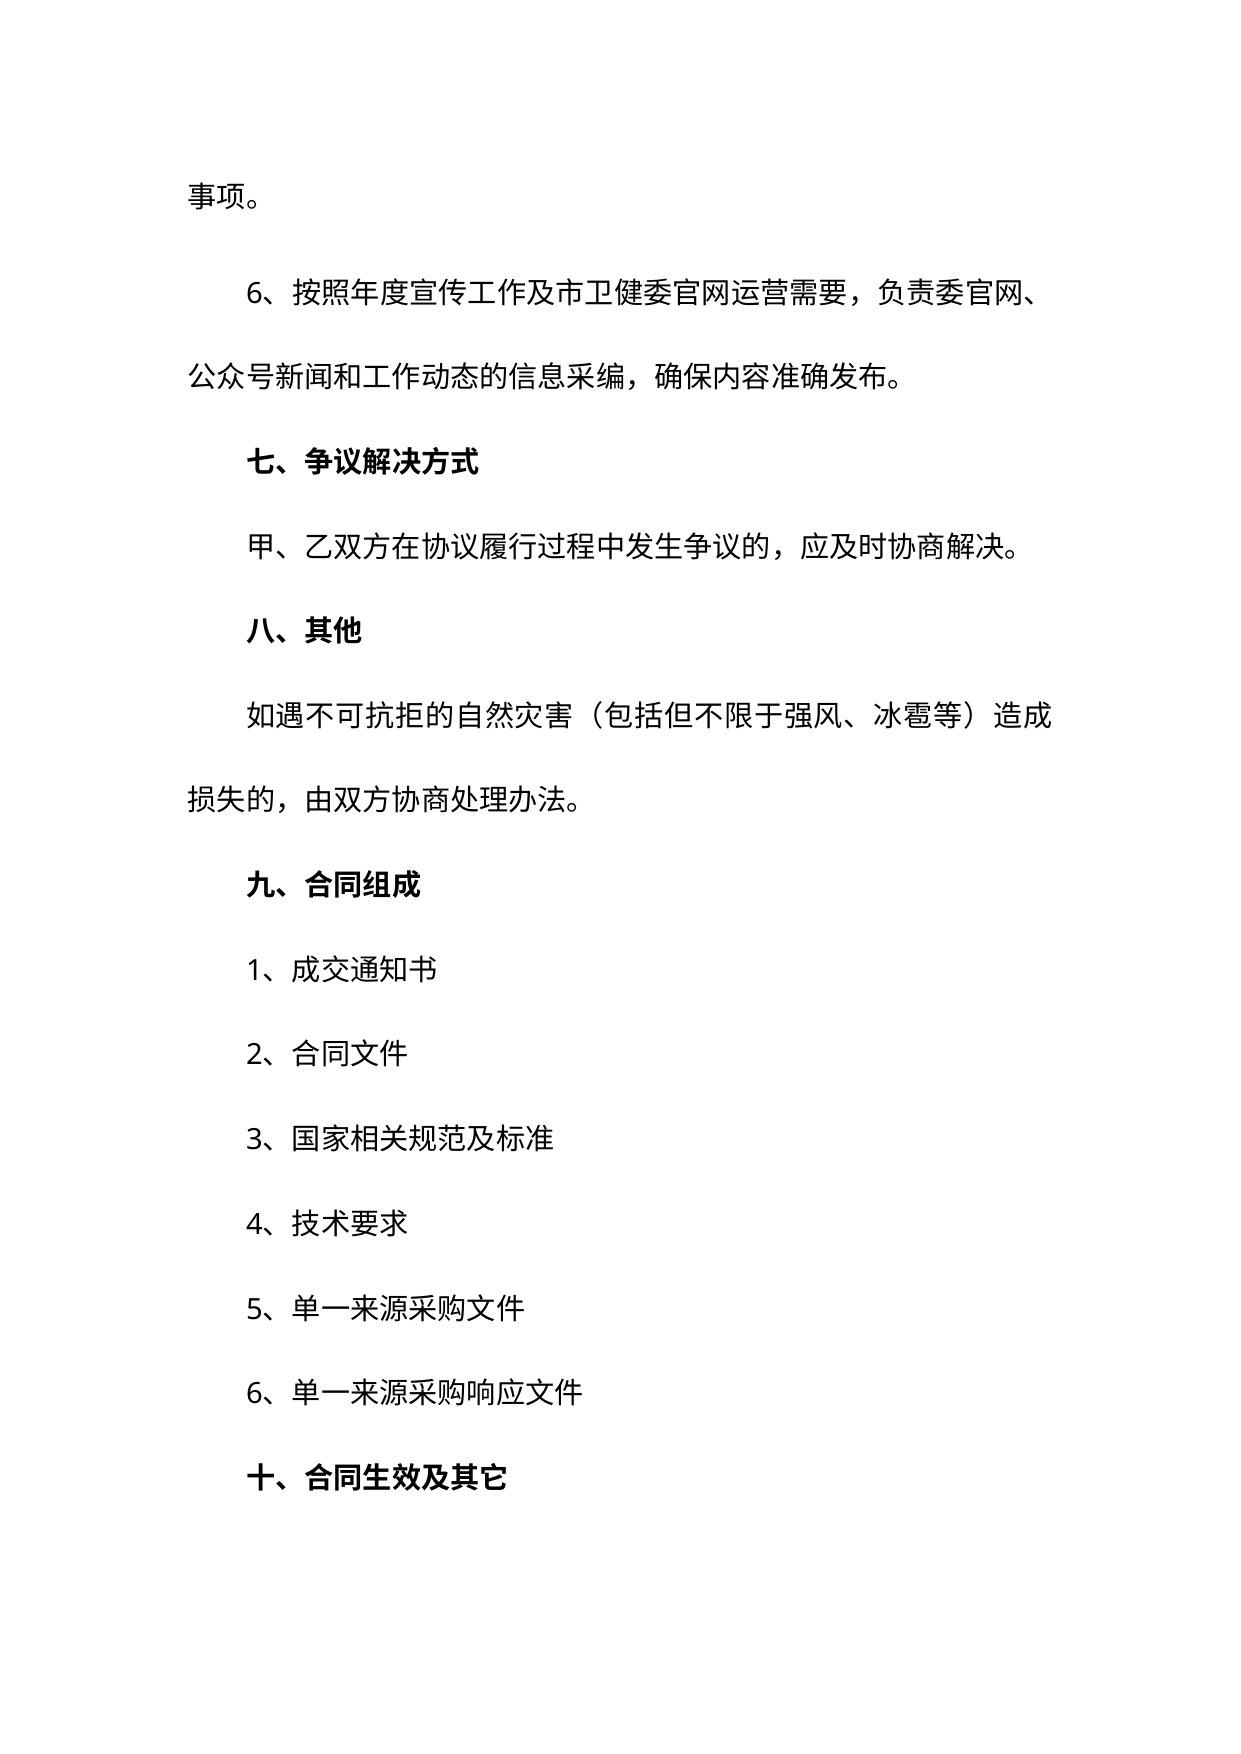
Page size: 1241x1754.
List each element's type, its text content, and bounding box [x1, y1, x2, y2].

text 1、成交通知书 [187, 946, 1053, 988]
text 6、单一来源采购响应文件 [187, 1370, 1053, 1412]
text 十、合同生效及其它 [187, 1455, 1053, 1497]
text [187, 162, 1053, 227]
text 6、按照年度宣传工作及市卫健委官网运营需要，负责委官网、公众号新闻和工作动态的信息采编，确保内容准确发布。 [187, 269, 1053, 396]
text 九、合同组成 [187, 861, 1053, 904]
text 如遇不可抗拒的自然灾害（包括但不限于强风、冰雹等）造成损失的，由双方协商处理办法。 [187, 692, 1053, 819]
text 甲、乙双方在协议履行过程中发生争议的，应及时协商解决。 [187, 523, 1053, 565]
text 七、争议解决方式 [187, 438, 1053, 481]
text 5、单一来源采购文件 [187, 1285, 1053, 1328]
text 2、合同文件 [187, 1031, 1053, 1073]
text 八、其他 [187, 608, 1053, 650]
text 4、技术要求 [187, 1200, 1053, 1243]
text 3、国家相关规范及标准 [187, 1116, 1053, 1158]
